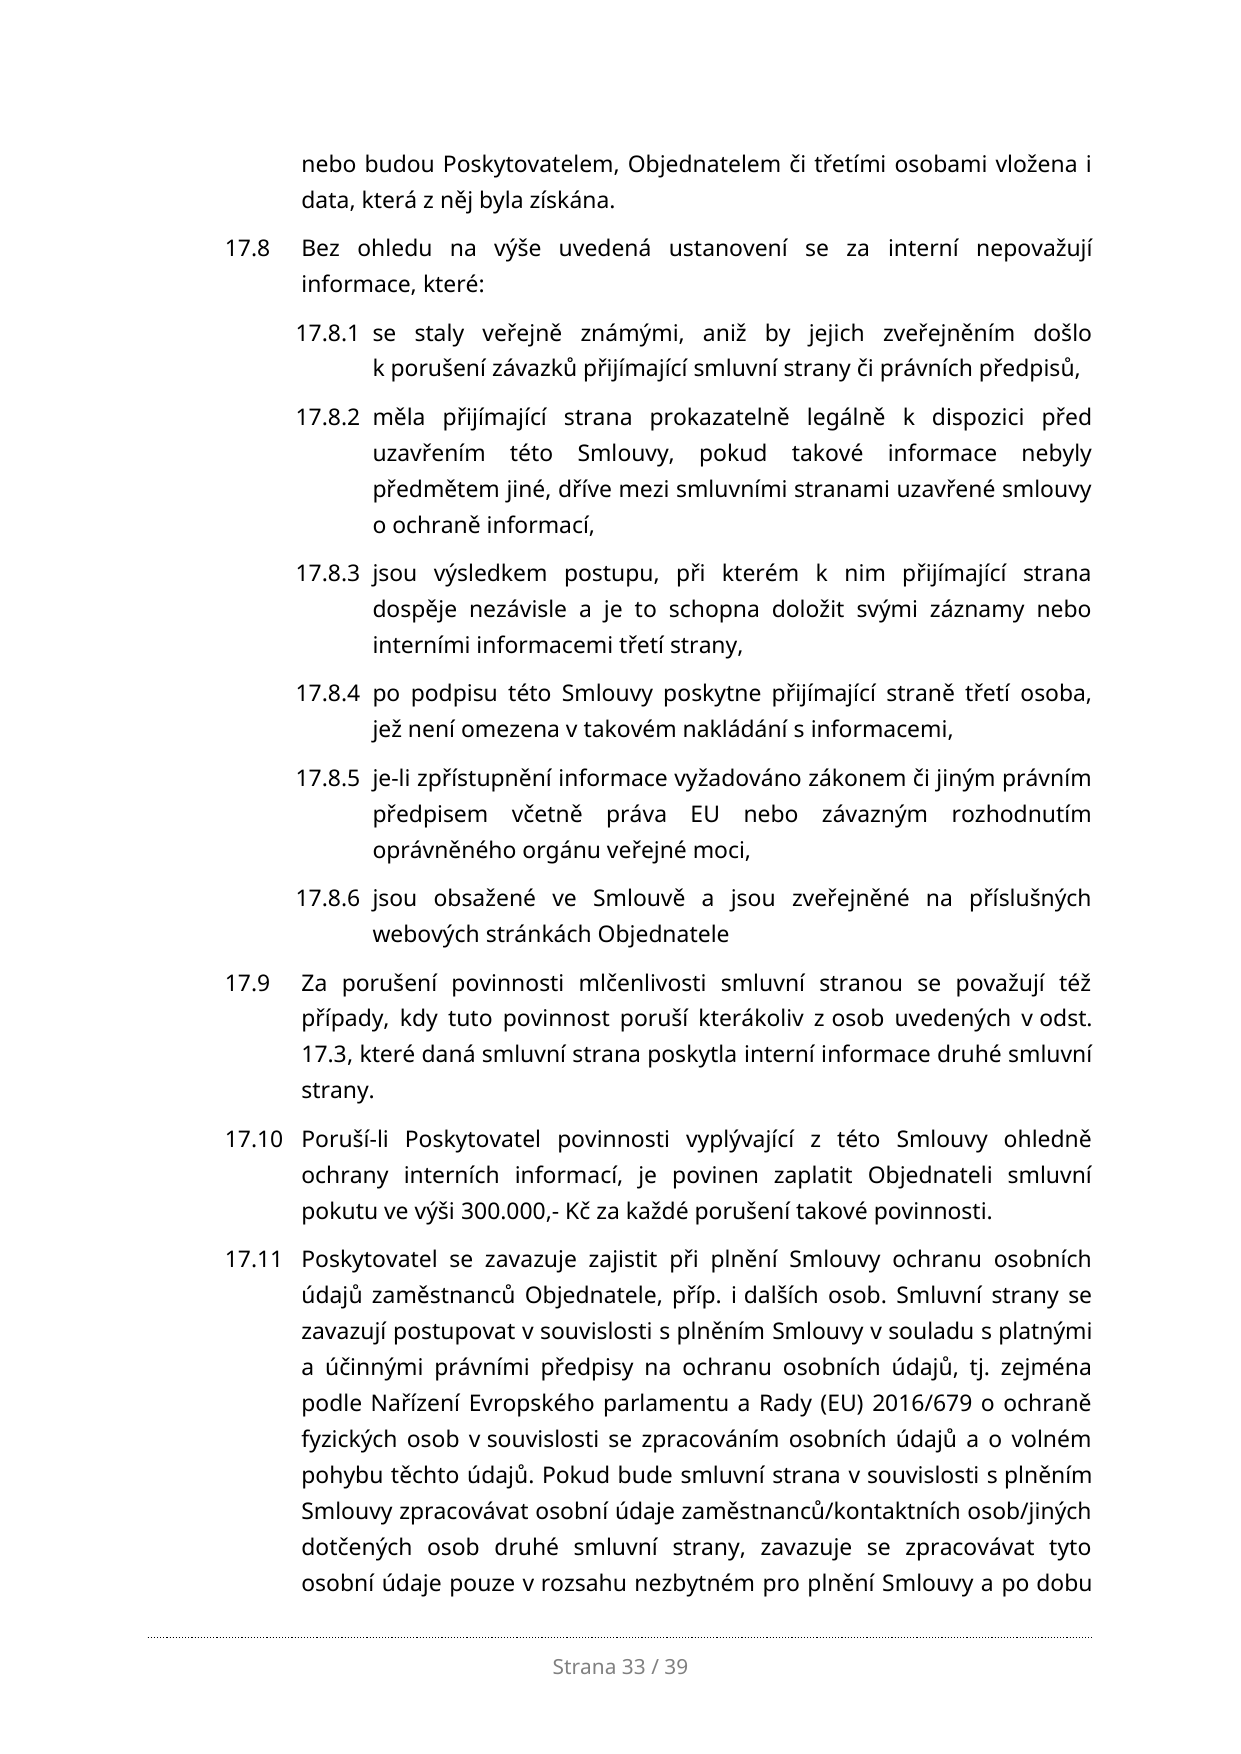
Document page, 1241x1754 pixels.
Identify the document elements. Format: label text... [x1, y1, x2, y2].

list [224, 1243, 1092, 1598]
list je-li zpřístupnění informace vyžadováno zákonem či jiným právním předpisem včetně práva EU nebo závazným rozhodnutím oprávněného orgánu veřejné moci, [295, 762, 1092, 865]
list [224, 148, 1092, 215]
list jsou obsažené ve Smlouvě a jsou zveřejněné na příslušných webových stránkách Objednatele [295, 882, 1092, 949]
list se staly veřejně známými, aniž by jejich zveřejněním došlo k porušení závazků přijímající smluvní strany či právních předpisů, [295, 316, 1092, 384]
list měla přijímající strana prokazatelně legálně k dispozici před uzavřením této Smlouvy, pokud takové informace nebyly předmětem jiné, dříve mezi smluvními stranami uzavřené smlouvy o ochraně informací, [295, 401, 1092, 540]
list po podpisu této Smlouvy poskytne přijímající straně třetí osoba, jež není omezena v takovém nakládání s informacemi, [295, 677, 1092, 744]
list Bez ohledu na výše uvedená ustanovení se za interní nepovažují informace, které: [224, 232, 1092, 299]
list jsou výsledkem postupu, při kterém k nim přijímající strana dospěje nezávisle a je to schopna doložit svými záznamy nebo interními informacemi třetí strany, [295, 557, 1092, 660]
list Poruší-li Poskytovatel povinnosti vyplývající z této Smlouvy ohledně ochrany interních informací, je povinen zaplatit Objednateli smluvní pokutu ve výši 300.000,- Kč za každé porušení takové povinnosti. [224, 1123, 1092, 1226]
list Za porušení povinnosti mlčenlivosti smluvní stranou se považují též případy, kdy tuto povinnost poruší kterákoliv z osob uvedených v odst. 17.3, které daná smluvní strana poskytla interní informace druhé smluvní strany. [224, 966, 1092, 1106]
